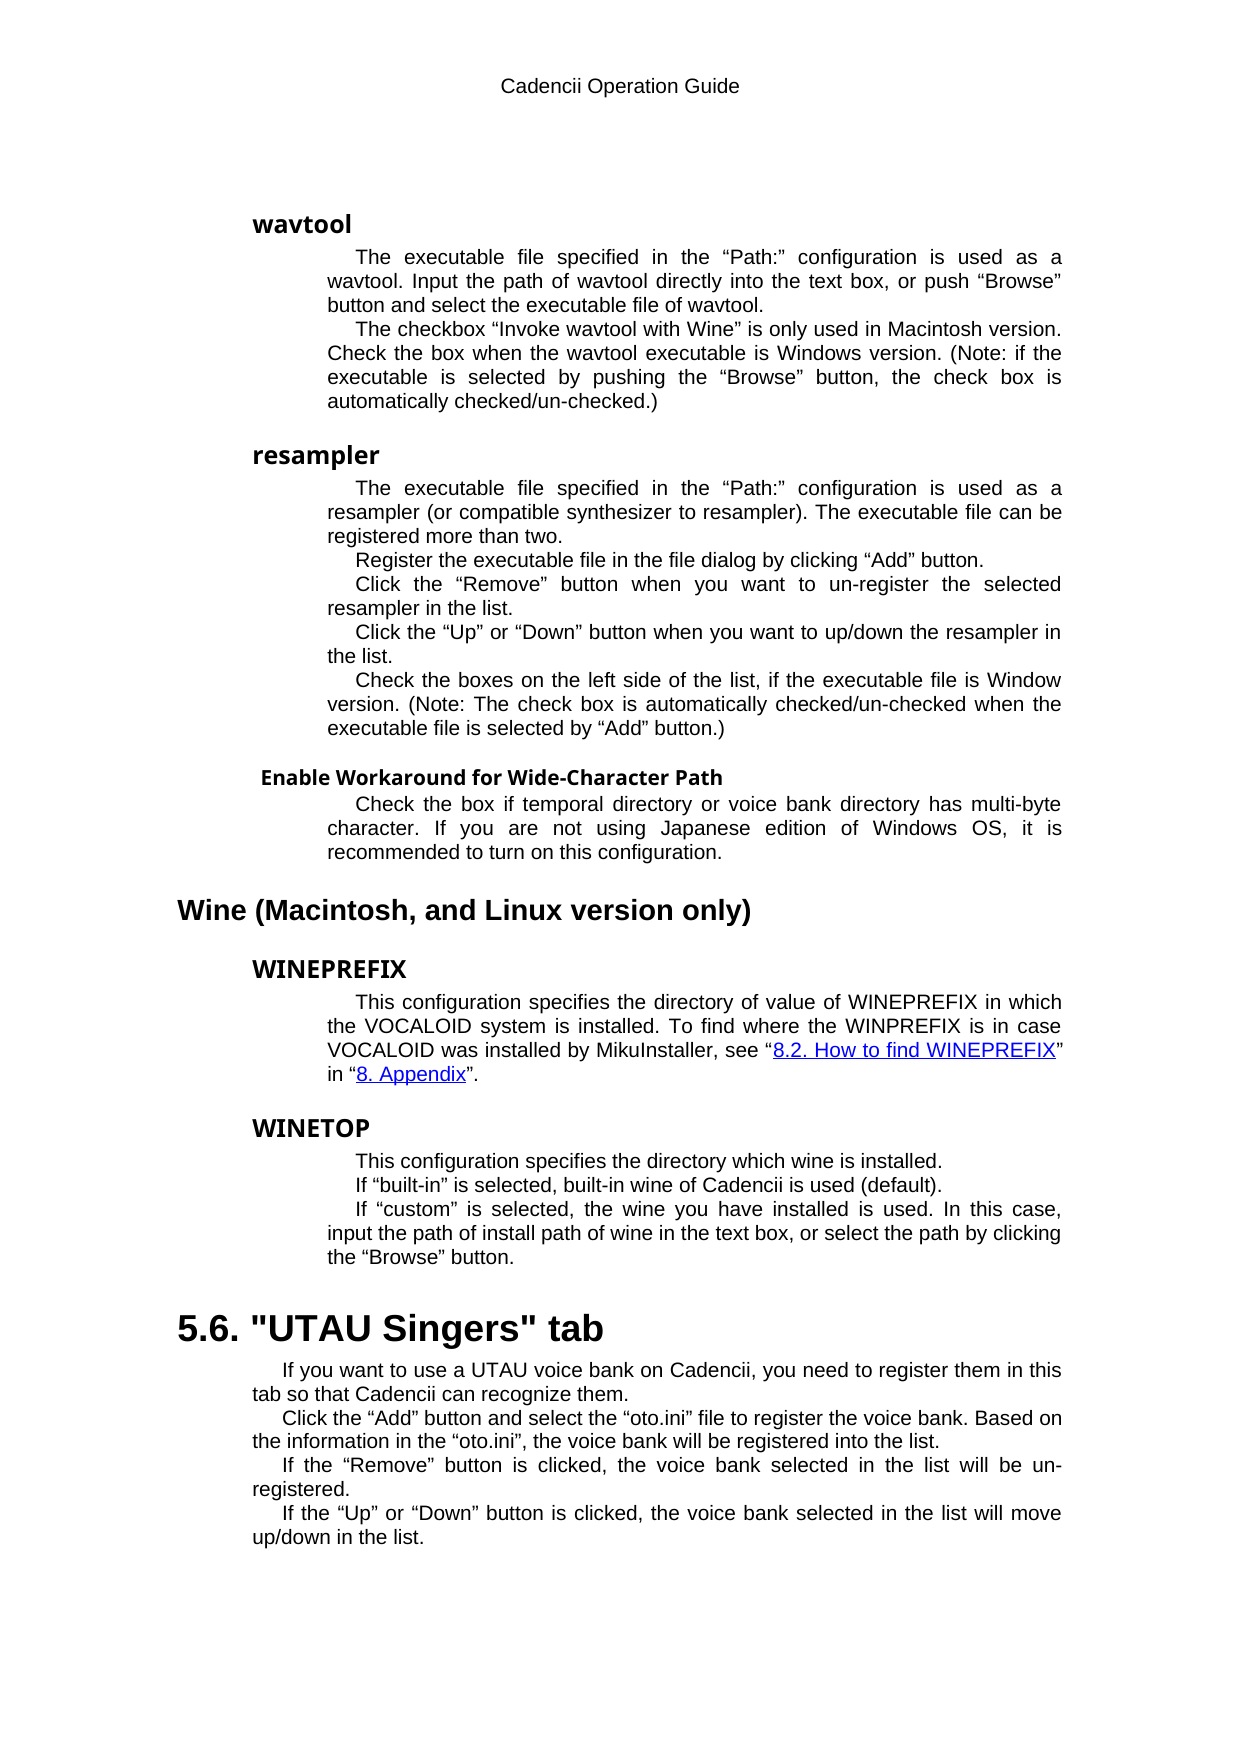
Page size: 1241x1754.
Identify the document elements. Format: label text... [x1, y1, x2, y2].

subtitle 5.6. "UTAU Singers" tab [177, 1306, 1063, 1349]
subtitle WINEPREFIX [252, 951, 1063, 985]
text If the “Remove” button is clicked, the voice bank selected in the list will be un-registered. [252, 1453, 1063, 1501]
subtitle WINETOP [252, 1110, 1063, 1144]
text The executable file specified in the “Path:” configuration is used as a wavtool. Input the path of wavtool directly into the text box, or push “Browse” button and select the executable file of wavtool. [327, 245, 1063, 317]
text This configuration specifies the directory which wine is installed. [327, 1149, 1063, 1173]
text The checkbox “Invoke wavtool with Wine” is only used in Macintosh version. Check the box when the wavtool executable is Windows version. (Note: if the executable is selected by pushing the “Browse” button, the check box is automatically checked/un-checked.) [327, 317, 1063, 413]
text Check the box if temporal directory or voice bank directory has multi-byte character. If you are not using Japanese edition of Windows OS, it is recommended to turn on this configuration. [327, 792, 1063, 864]
text If the “Up” or “Down” button is clicked, the voice bank selected in the list will move up/down in the list. [252, 1501, 1063, 1549]
text If “built-in” is selected, built-in wine of Cadencii is used (default). [327, 1173, 1063, 1197]
subtitle wavtool [252, 207, 1063, 241]
text Register the executable file in the file dialog by clicking “Add” button. [327, 548, 1063, 572]
text The executable file specified in the “Path:” configuration is used as a resampler (or compatible synthesizer to resampler). The executable file can be registered more than two. [327, 476, 1063, 548]
subtitle Wine (Macintosh, and Linux version only) [177, 893, 1042, 926]
subtitle resampler [252, 438, 1063, 472]
text If “custom” is selected, the wine you have installed is used. In this case, input the path of install path of wine in the text box, or select the path by clicking the “Browse” button. [327, 1197, 1063, 1268]
text If you want to use a UTAU voice bank on Cadencii, you need to register them in this tab so that Cadencii can recognize them. [252, 1357, 1063, 1405]
text Click the “Remove” button when you want to un-register the selected resampler in the list. [327, 572, 1063, 619]
text Check the boxes on the left side of the list, if the executable file is Window version. (Note: The check box is automatically checked/un-checked when the executable file is selected by “Add” button.) [327, 667, 1063, 739]
text Click the “Add” button and select the “oto.ini” file to register the voice bank. Based on the information in the “oto.ini”, the voice bank will be registered into the list. [252, 1405, 1063, 1453]
subtitle Enable Workaround for Wide-Character Path [260, 763, 1063, 792]
text Click the “Up” or “Down” button when you want to up/down the resampler in the list. [327, 619, 1063, 667]
text This configuration specifies the directory of value of WINEPREFIX in which the VOCALOID system is installed. To find where the WINPREFIX is in case VOCALOID was installed by MikuInstaller, see “8.2. How to find WINEPREFIX” in “8. Appendix”. [327, 989, 1063, 1085]
